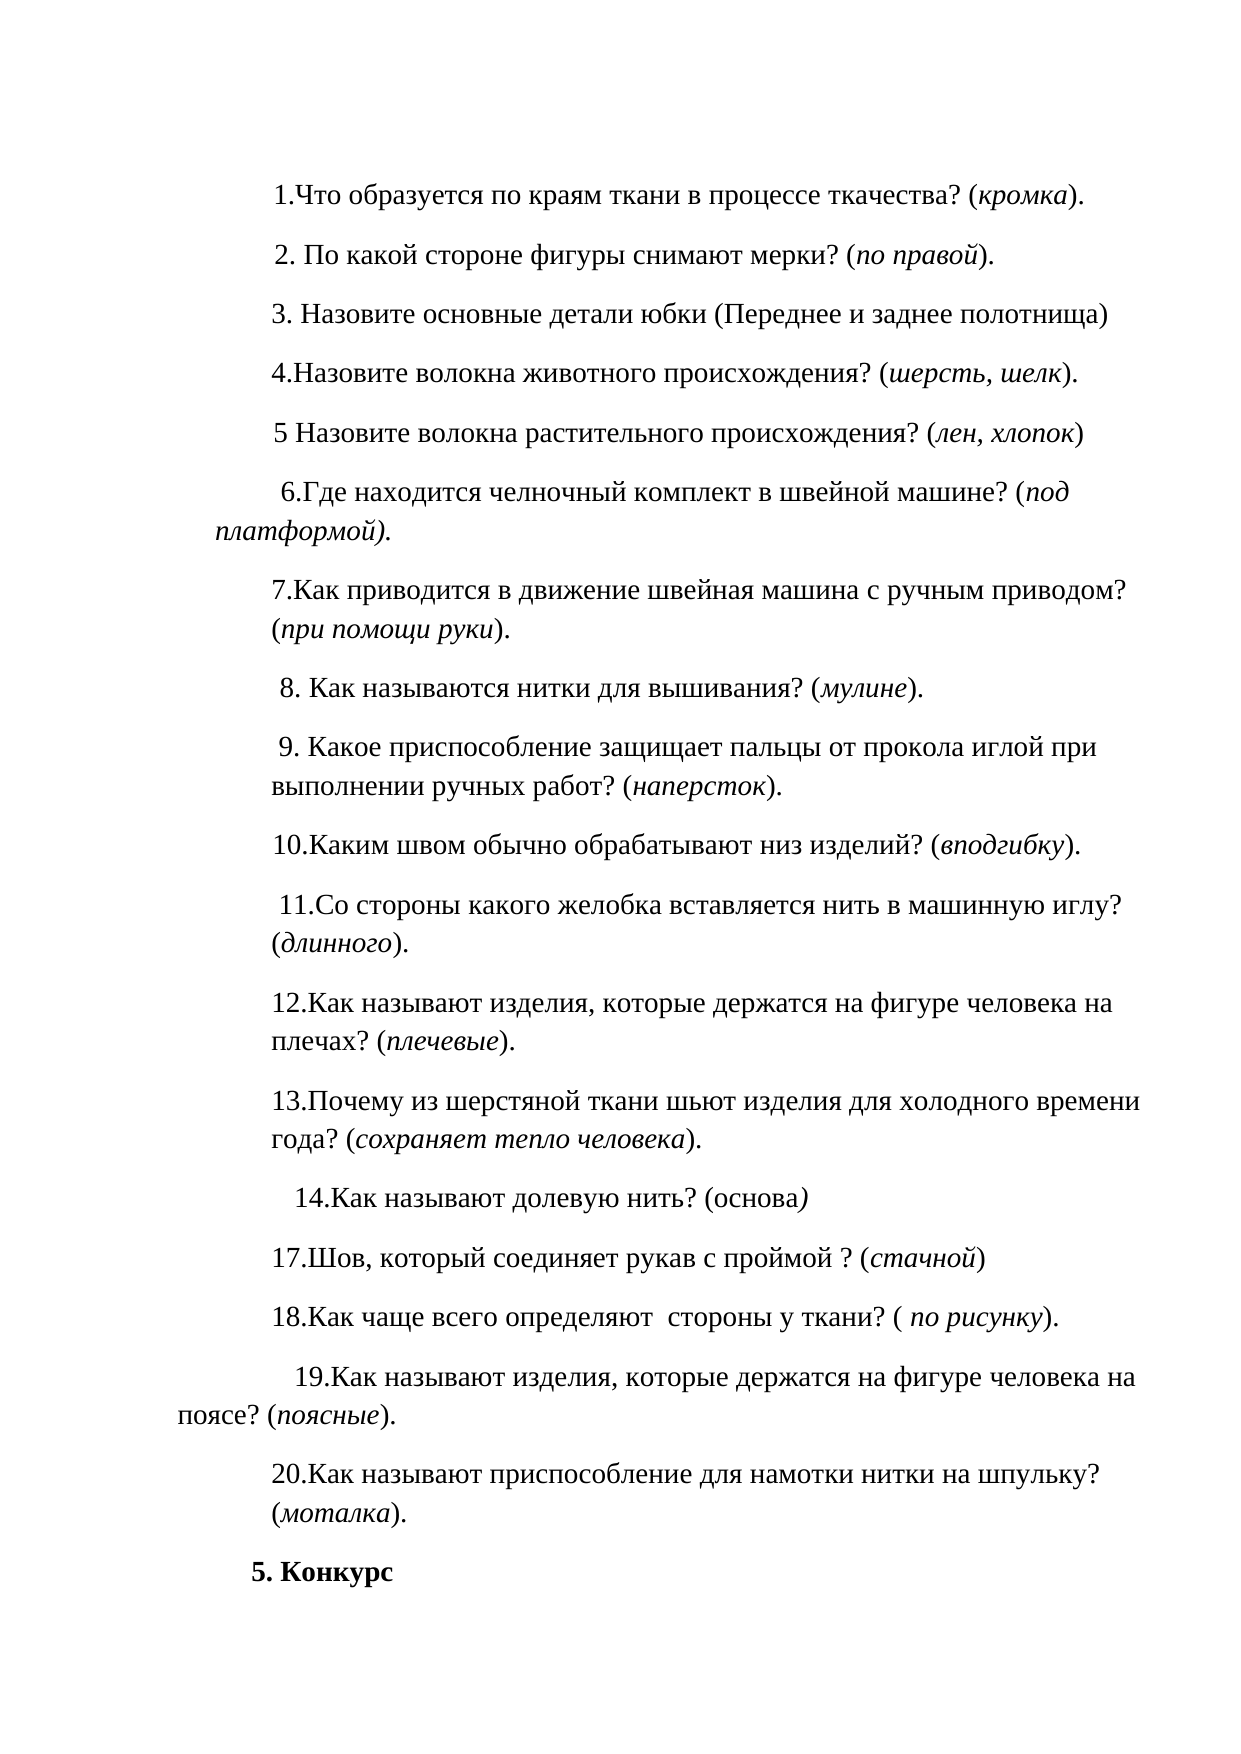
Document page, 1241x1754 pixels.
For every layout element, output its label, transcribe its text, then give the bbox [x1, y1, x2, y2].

text 4.Назовите волокна животного происхождения? (шерсть, шелк). [271, 356, 1152, 389]
text 2. По какой стороне фигуры снимают мерки? (по правой). [252, 237, 1152, 270]
text 13.Почему из шерстяной ткани шьют изделия для холодного времени года? (сохраняет тепло человека). [271, 1083, 1152, 1155]
text 3. Назовите основные детали юбки (Переднее и заднее полотнища) [271, 296, 1152, 330]
text 5. Конкурс [177, 1554, 1152, 1588]
text 7.Как приводится в движение швейная машина с ручным приводом? (при помощи руки). [271, 572, 1152, 644]
text 6.Где находится челночный комплект в швейной машине? (под платформой). [215, 474, 1152, 546]
text 8. Как называются нитки для вышивания? (мулине). [177, 670, 1152, 704]
text 9. Какое приспособление защищает пальцы от прокола иглой при выполнении ручных работ? (наперсток). [271, 729, 1152, 802]
text 17.Шов, который соединяет рукав с проймой ? (стачной) [271, 1240, 1152, 1273]
text 20.Как называют приспособление для намотки нитки на шпульку? (моталка). [271, 1457, 1152, 1529]
text 10.Каким швом обычно обрабатывают низ изделий? (вподгибку). [177, 827, 1152, 861]
text 11.Со стороны какого желобка вставляется нить в машинную иглу? (длинного). [271, 887, 1152, 959]
text 19.Как называют изделия, которые держатся на фигуре человека на поясе? (поясные). [177, 1359, 1152, 1431]
text 14.Как называют долевую нить? (основа) [177, 1181, 1152, 1214]
text 18.Как чаще всего определяют стороны у ткани? ( по рисунку). [271, 1299, 1152, 1333]
text 1.Что образуется по краям ткани в процессе ткачества? (кромка). [215, 177, 1152, 211]
text 5 Назовите волокна растительного происхождения? (лен, хлопок) [215, 415, 1152, 448]
text 12.Как называют изделия, которые держатся на фигуре человека на плечах? (плечевые). [271, 985, 1152, 1057]
